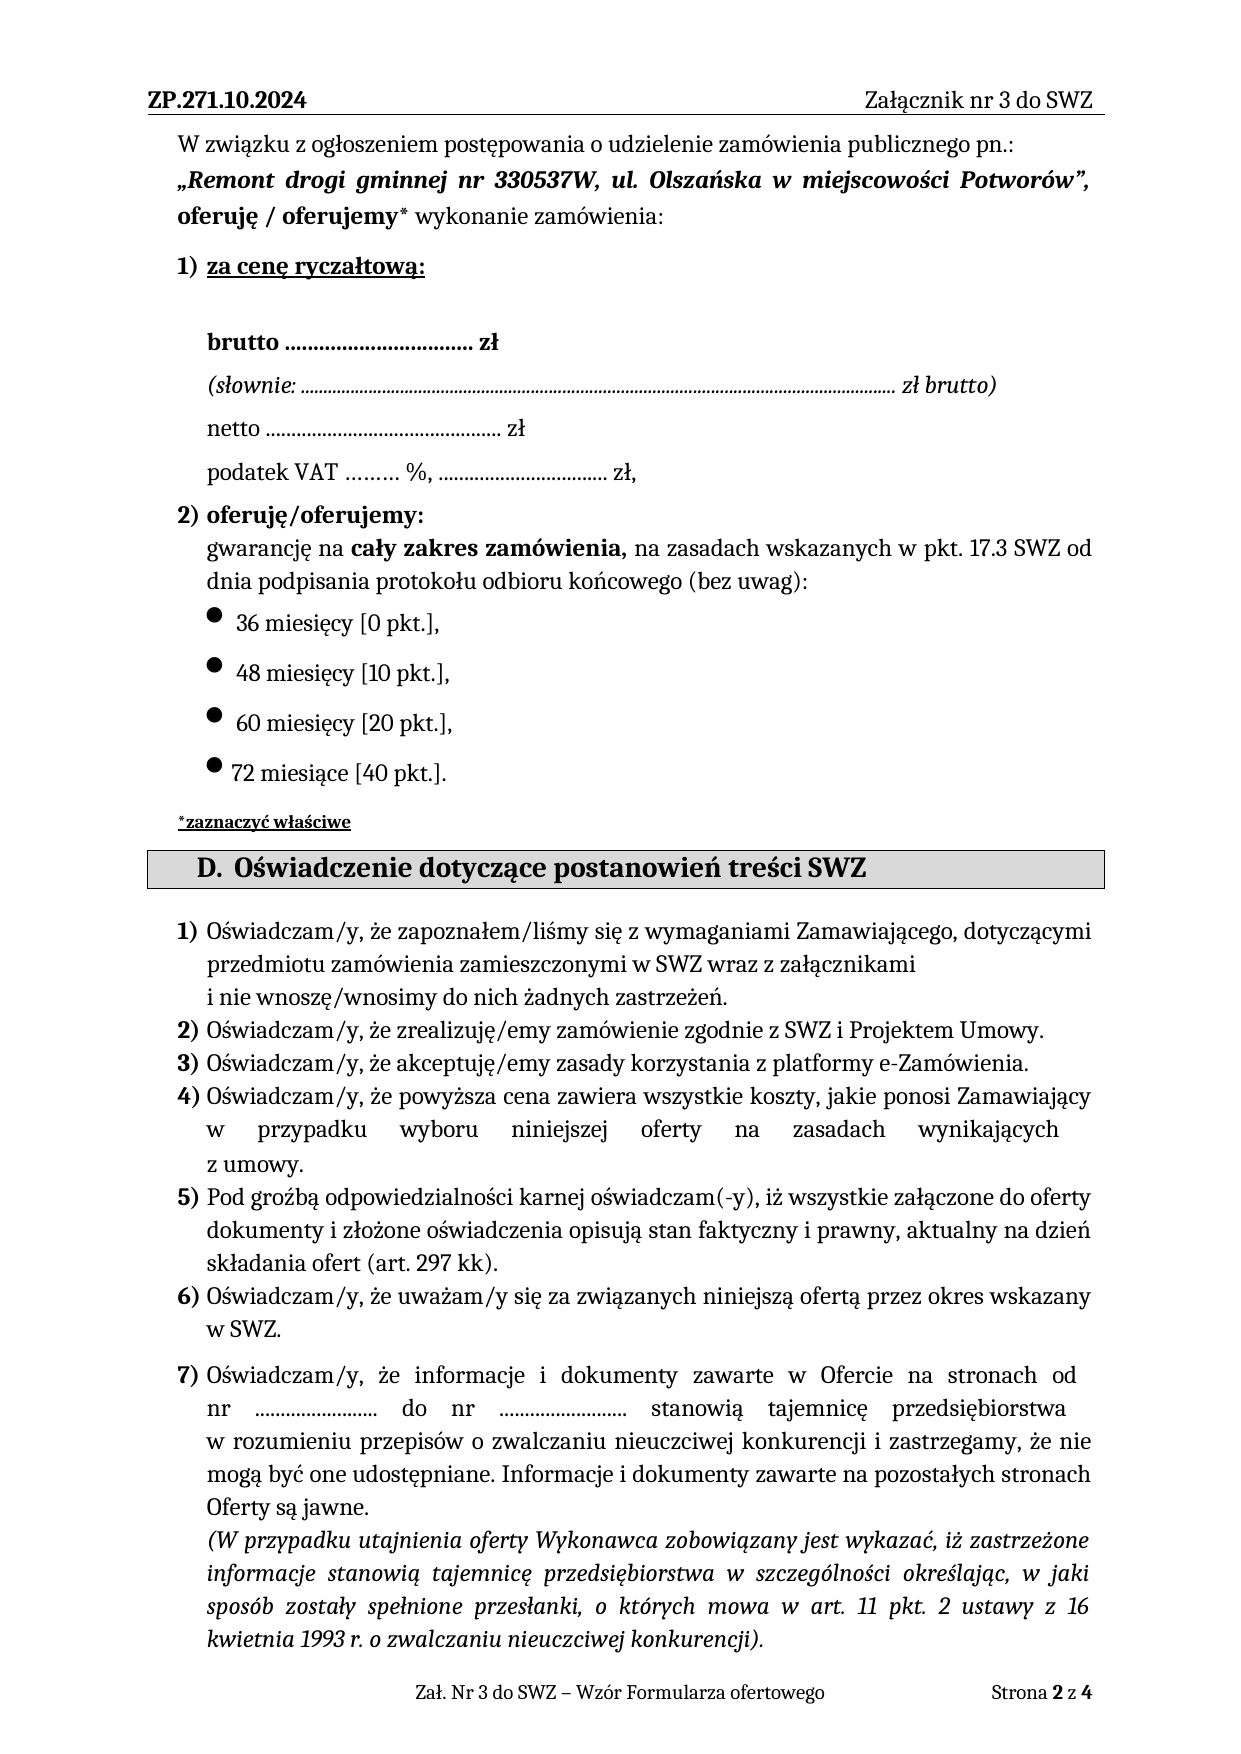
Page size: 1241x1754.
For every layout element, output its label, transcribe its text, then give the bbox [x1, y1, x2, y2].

table_header Oświadczenie dotyczące postanowień treści SWZ [148, 851, 1104, 888]
list Pod groźbą odpowiedzialności karnej oświadczam(-y), iż wszystkie załączone do oferty dokumenty i złożone oświadczenia opisują stan faktyczny i prawny, aktualny na dzień składania ofert (art. 297 kk). [177, 1183, 1093, 1278]
text netto .............................................. zł [148, 414, 1093, 443]
text  72 miesiące [40 pkt.]. [207, 749, 1093, 791]
text brutto ................................. zł [207, 285, 1093, 357]
text i nie wnoszę/wnosimy do nich żadnych zastrzeżeń. [207, 983, 1093, 1012]
text „Remont drogi gminnej nr 330537W, ul. Olszańska w miejscowości Potworów”, oferuję / oferujemy* wykonanie zamówienia: [177, 166, 1093, 231]
list Oświadczam/y, że zrealizuję/emy zamówienie zgodnie z SWZ i Projektem Umowy. [177, 1016, 1093, 1044]
text (słownie: .................................................................................................................................... zł brutto) [148, 371, 1093, 400]
text  48 miesięcy [10 pkt.], [207, 649, 1093, 691]
list Oświadczam/y, że informacje i dokumenty zawarte w Ofercie na stronach od nr ........................ do nr ......................... stanowią tajemnicę przedsiębiorstwa w rozumieniu przepisów o zwalczaniu nieuczciwej konkurencji i zastrzegamy, że nie mogą być one udostępniane. Informacje i dokumenty zawarte na pozostałych stronach Oferty są jawne. [177, 1361, 1093, 1522]
text *zaznaczyć właściwe [148, 811, 1093, 833]
list Oświadczam/y, że powyższa cena zawiera wszystkie koszty, jakie ponosi Zamawiający w przypadku wyboru niniejszej oferty na zasadach wynikających z umowy. [177, 1082, 1093, 1179]
text gwarancję na cały zakres zamówienia, na zasadach wskazanych w pkt. 17.3 SWZ od dnia podpisania protokołu odbioru końcowego (bez uwag): [207, 533, 1093, 595]
list Oświadczam/y, że akceptuję/emy zasady korzystania z platformy e-Zamówienia. [177, 1049, 1093, 1078]
text W związku z ogłoszeniem postępowania o udzielenie zamówienia publicznego pn.: [177, 130, 1093, 159]
text (W przypadku utajnienia oferty Wykonawca zobowiązany jest wykazać, iż zastrzeżone informacje stanowią tajemnicę przedsiębiorstwa w szczególności określając, w jaki sposób zostały spełnione przesłanki, o których mowa w art. 11 pkt. 2 ustawy z 16 kwietnia 1993 r. o zwalczaniu nieuczciwej konkurencji). [207, 1526, 1093, 1654]
list oferuję/oferujemy: [177, 501, 1093, 529]
list Oświadczam/y, że zapoznałem/liśmy się z wymaganiami Zamawiającego, dotyczącymi przedmiotu zamówienia zamieszczonymi w SWZ wraz z załącznikami [177, 917, 1093, 978]
text  36 miesięcy [0 pkt.], [207, 599, 1093, 641]
text  60 miesięcy [20 pkt.], [207, 699, 1093, 741]
text podatek VAT ……… %, ................................. zł, [148, 457, 1093, 486]
list za cenę ryczałtową: [177, 252, 1093, 281]
list Oświadczam/y, że uważam/y się za związanych niniejszą ofertą przez okres wskazany w SWZ. [177, 1282, 1093, 1344]
